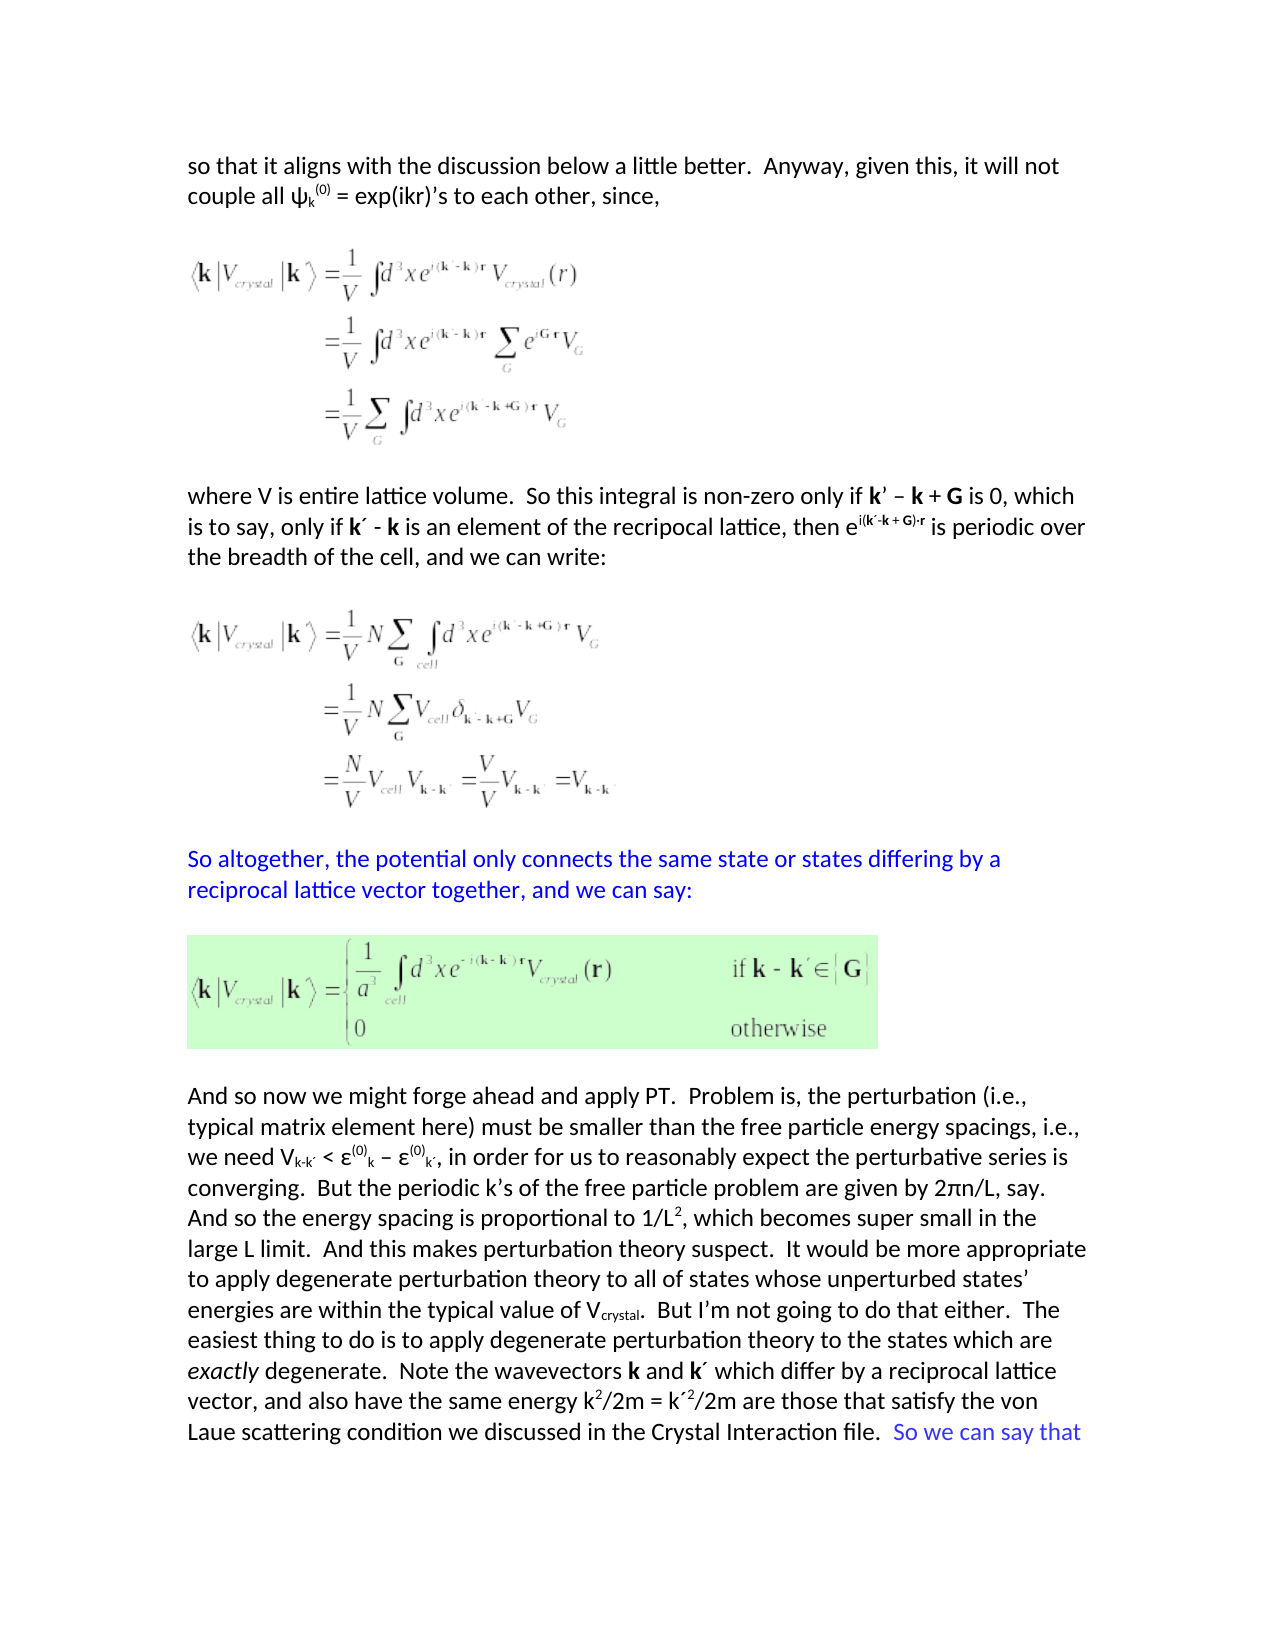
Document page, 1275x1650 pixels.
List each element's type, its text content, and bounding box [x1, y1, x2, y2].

text where V is entire lattice volume. So this integral is non-zero only if k’ – k + G is 0, which is to say, only if k´ - k is an element of the recripocal lattice, then ei(k´-k + G)·r is periodic over the breadth of the cell, and we can write: [187, 480, 1087, 572]
text so that it aligns with the discussion below a little better. Anyway, given this, it will not couple all ψk(0) = exp(ikr)’s to each other, since, [187, 150, 1087, 211]
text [187, 1080, 1087, 1446]
text So altogether, the potential only connects the same state or states differing by a reciprocal lattice vector together, and we can say: [187, 843, 1087, 904]
